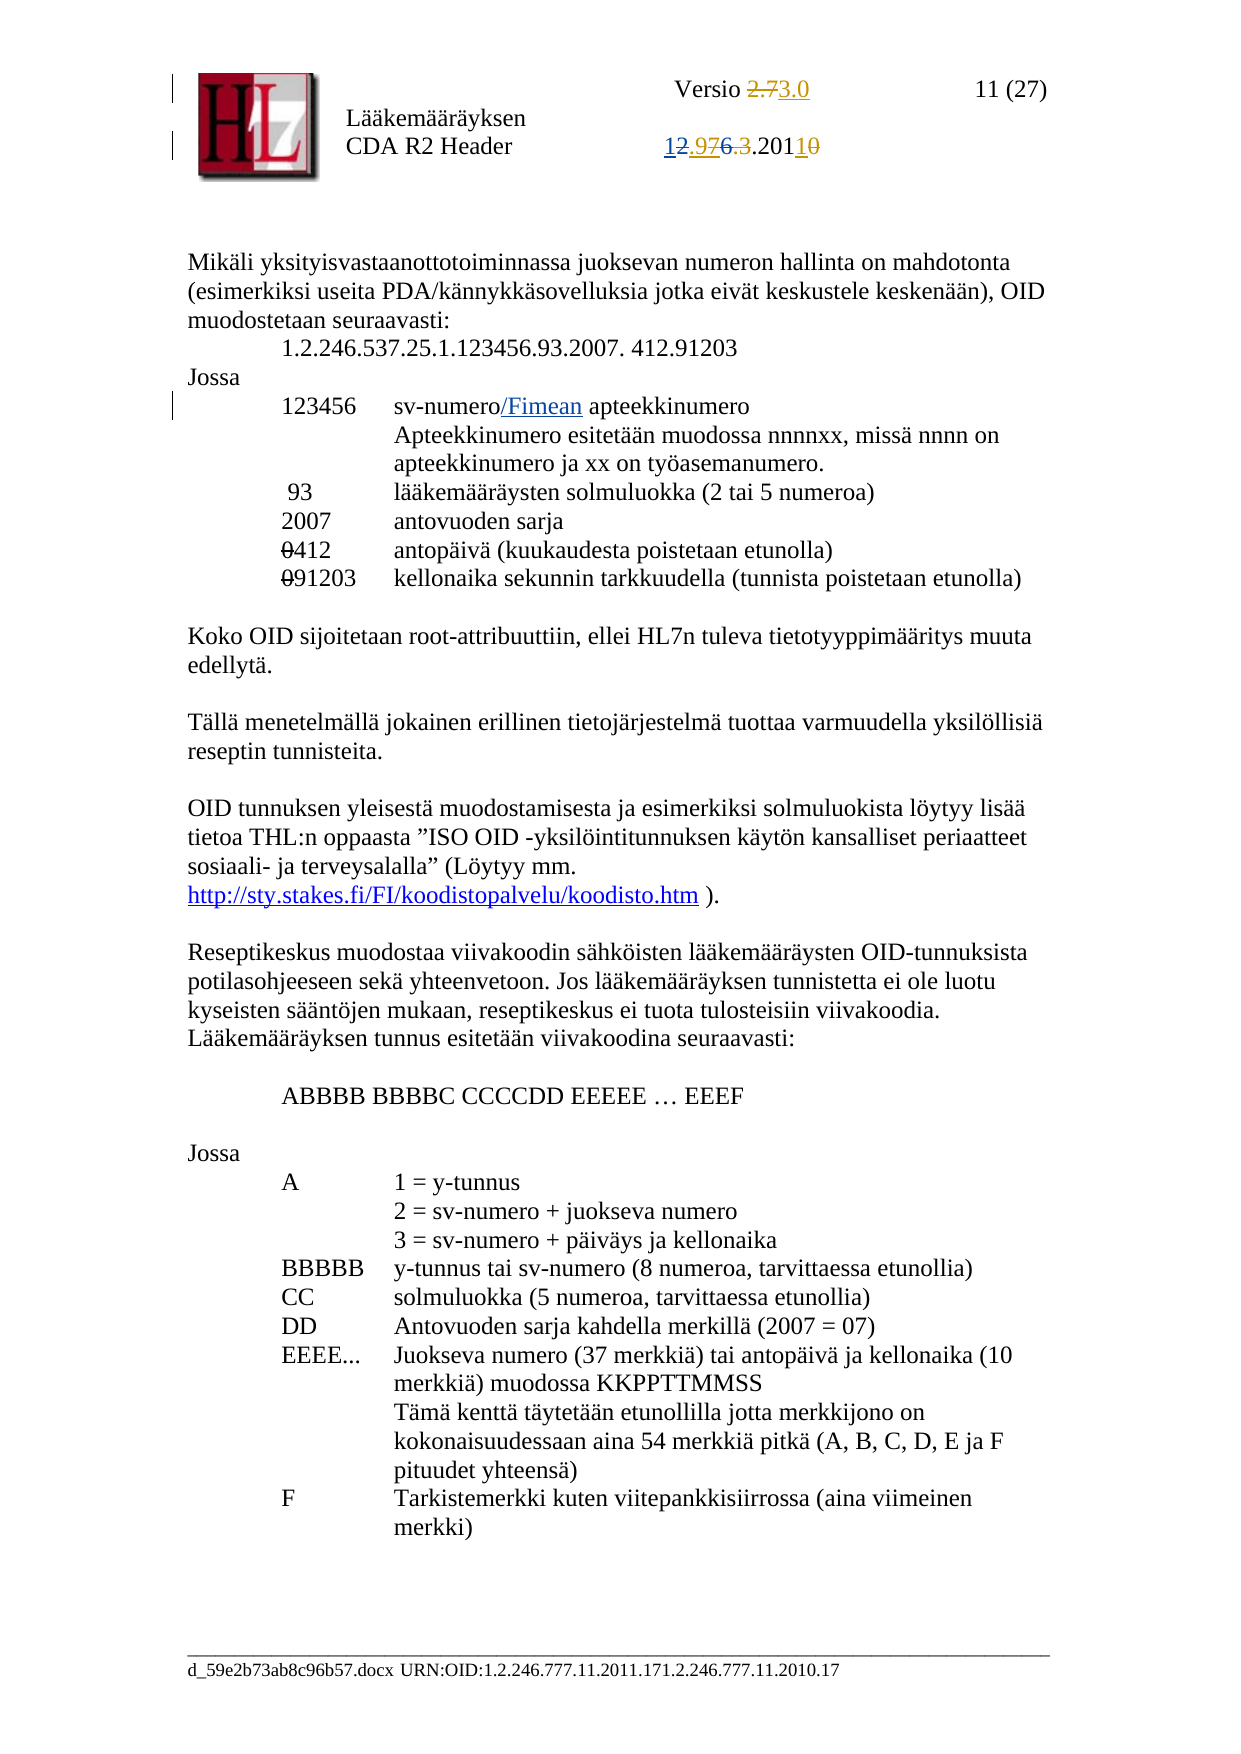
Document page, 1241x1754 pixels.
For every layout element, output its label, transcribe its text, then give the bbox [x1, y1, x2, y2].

text Koko OID sijoitetaan root-attribuuttiin, ellei HL7n tuleva tietotyyppimääritys muuta edellytä. [187, 621, 1053, 678]
text 091203 kellonaika sekunnin tarkkuudella (tunnista poistetaan etunolla) [281, 563, 1053, 592]
text 0412 antopäivä (kuukaudesta poistetaan etunolla) [281, 535, 1053, 563]
text Mikäli yksityisvastaanottotoiminnassa juoksevan numeron hallinta on mahdotonta (esimerkiksi useita PDA/kännykkäsovelluksia jotka eivät keskustele keskenään), OID muodostetaan seuraavasti: [187, 247, 1053, 333]
text EEEE... Juokseva numero (37 merkkiä) tai antopäivä ja kellonaika (10 merkkiä) muodossa KKPPTTMMSS [281, 1340, 1053, 1397]
text Apteekkinumero esitetään muodossa nnnnxx, missä nnnn on apteekkinumero ja xx on työasemanumero. [281, 420, 1053, 477]
text Tämä kenttä täytetään etunollilla jotta merkkijono on kokonaisuudessaan aina 54 merkkiä pitkä (A, B, C, D, E ja F pituudet yhteensä) [281, 1397, 1053, 1483]
text CC solmuluokka (5 numeroa, tarvittaessa etunollia) [281, 1282, 1053, 1311]
text 2007 antovuoden sarja [281, 506, 1053, 535]
text ABBBB BBBBC CCCCDD EEEEE … EEEF [281, 1081, 1053, 1110]
text 93 lääkemääräysten solmuluokka (2 tai 5 numeroa) [281, 477, 1053, 506]
text Reseptikeskus muodostaa viivakoodin sähköisten lääkemääräysten OID-tunnuksista potilasohjeeseen sekä yhteenvetoon. Jos lääkemääräyksen tunnistetta ei ole luotu kyseisten sääntöjen mukaan, reseptikeskus ei tuota tulosteisiin viivakoodia. Lääkemääräyksen tunnus esitetään viivakoodina seuraavasti: [187, 937, 1053, 1052]
text Tällä menetelmällä jokainen erillinen tietojärjestelmä tuottaa varmuudella yksilöllisiä reseptin tunnisteita. [187, 707, 1053, 765]
text OID tunnuksen yleisestä muodostamisesta ja esimerkiksi solmuluokista löytyy lisää tietoa THL:n oppaasta ”ISO OID -yksilöintitunnuksen käytön kansalliset periaatteet sosiaali- ja terveysalalla” (Löytyy mm. http://sty.stakes.fi/FI/koodistopalvelu/koodisto.htm ). [187, 793, 1053, 908]
text BBBBB y-tunnus tai sv-numero (8 numeroa, tarvittaessa etunollia) [281, 1253, 1053, 1282]
text A 1 = y-tunnus 2 = sv-numero + juokseva numero 3 = sv-numero + päiväys ja kellonaika [281, 1167, 1053, 1253]
text 123456 sv-numero apteekkinumero [281, 391, 1053, 420]
text F Tarkistemerkki kuten viitepankkisiirrossa (aina viimeinen merkki) [281, 1483, 1053, 1541]
text DD Antovuoden sarja kahdella merkillä (2007 = 07) [281, 1311, 1053, 1340]
text Jossa [187, 1138, 1053, 1167]
text 1.2.246.537.25.1.123456.93.2007. 412.91203 [281, 333, 1053, 362]
picture [198, 73, 321, 182]
text Jossa [187, 362, 1053, 391]
